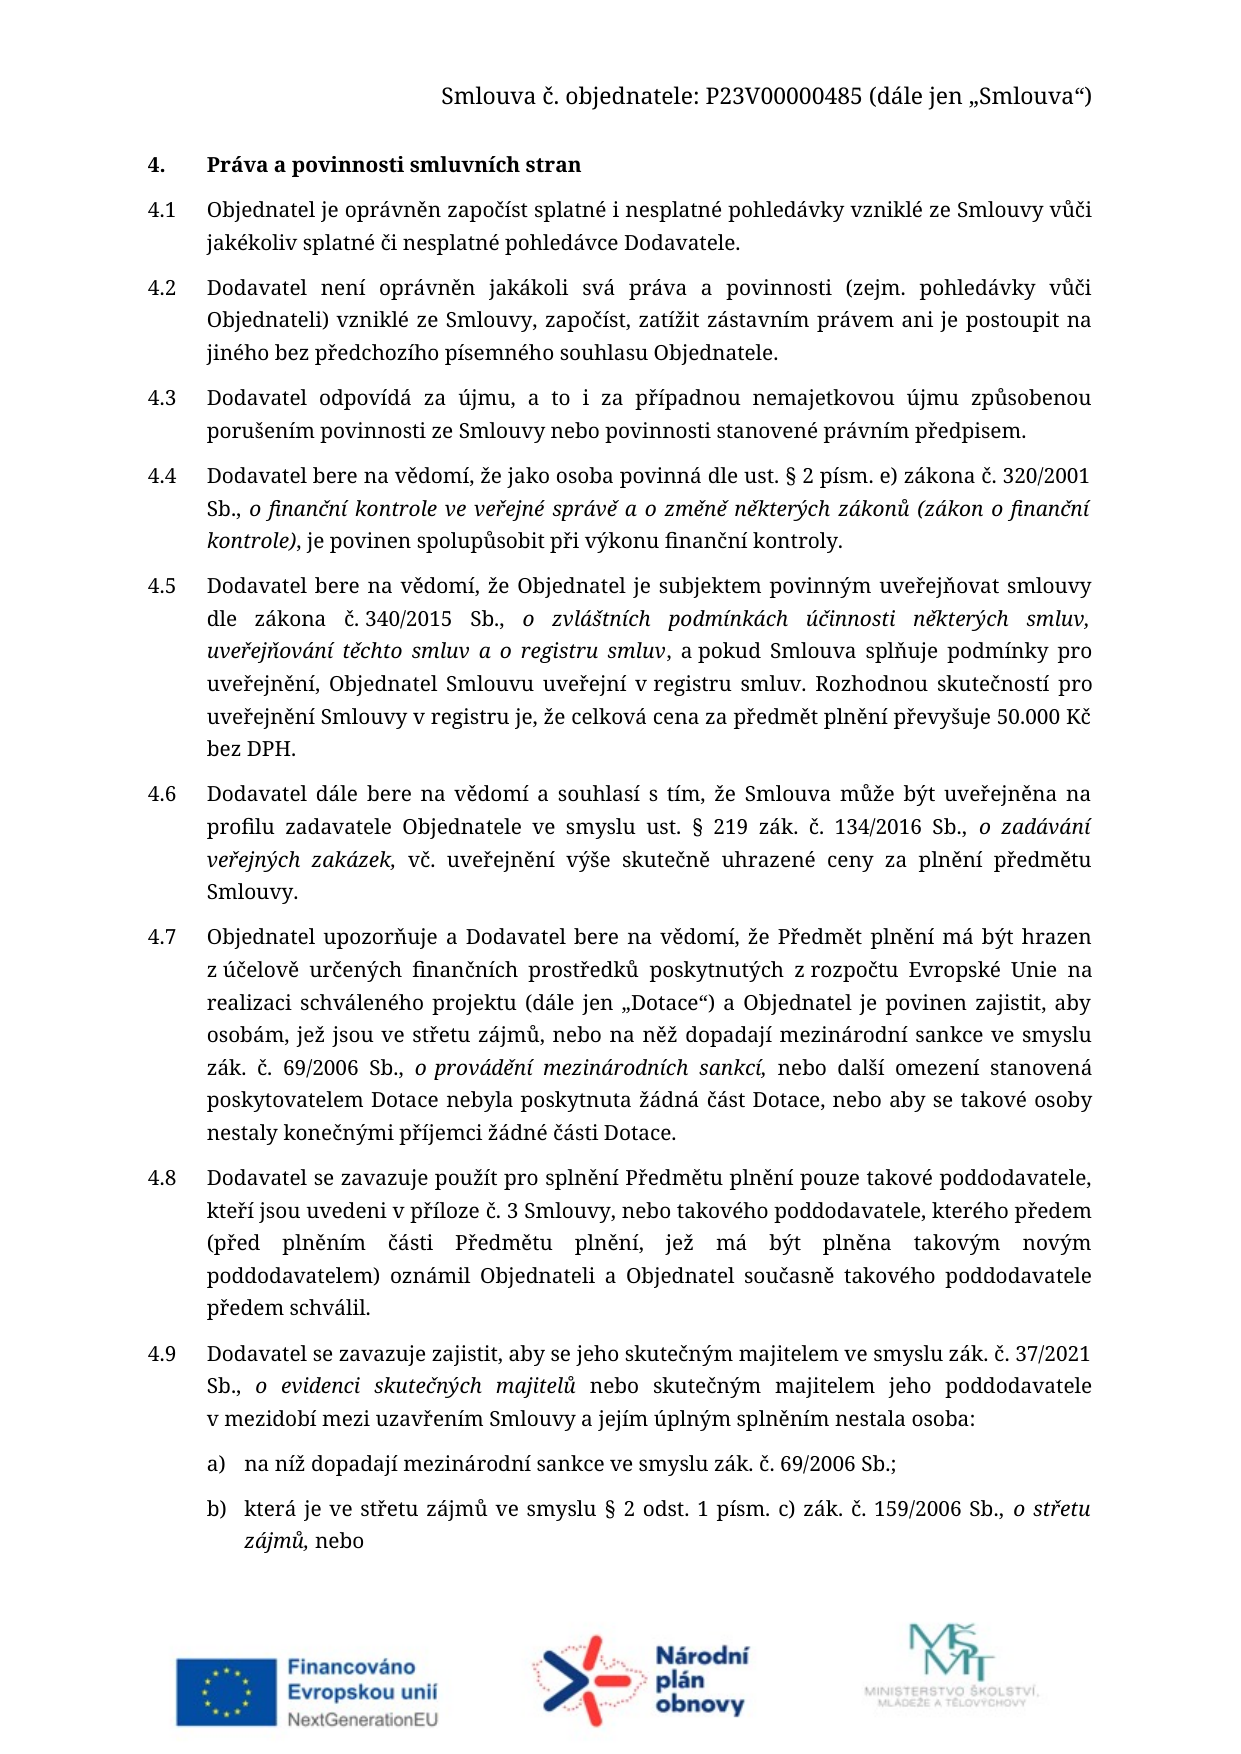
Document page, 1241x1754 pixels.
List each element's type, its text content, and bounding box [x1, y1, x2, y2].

list Objednatel upozorňuje a Dodavatel bere na vědomí, že Předmět plnění má být hrazen z účelově určených finančních prostředků poskytnutých z rozpočtu Evropské Unie na realizaci schváleného projektu (dále jen „Dotace“) a Objednatel je povinen zajistit, aby osobám, jež jsou ve střetu zájmů, nebo na něž dopadají mezinárodní sankce ve smyslu zák. č. 69/2006 Sb., o provádění mezinárodních sankcí, nebo další omezení stanovená poskytovatelem Dotace nebyla poskytnuta žádná část Dotace, nebo aby se takové osoby nestaly konečnými příjemci žádné části Dotace. [148, 922, 1093, 1146]
list která je ve střetu zájmů ve smyslu § 2 odst. 1 písm. c) zák. č. 159/2006 Sb., o střetu zájmů, nebo [207, 1494, 1093, 1555]
list Dodavatel odpovídá za újmu, a to i za případnou nemajetkovou újmu způsobenou porušením povinnosti ze Smlouvy nebo povinnosti stanovené právním předpisem. [148, 383, 1093, 444]
picture [147, 1577, 1093, 1754]
list Dodavatel se zavazuje použít pro splnění Předmětu plnění pouze takové poddodavatele, kteří jsou uvedeni v příloze č. 3 Smlouvy, nebo takového poddodavatele, kterého předem (před plněním části Předmětu plnění, jež má být plněna takovým novým poddodavatelem) oznámil Objednateli a Objednatel současně takového poddodavatele předem schválil. [148, 1163, 1093, 1322]
list Dodavatel dále bere na vědomí a souhlasí s tím, že Smlouva může být uveřejněna na profilu zadavatele Objednatele ve smyslu ust. § 219 zák. č. 134/2016 Sb., o zadávání veřejných zakázek, vč. uveřejnění výše skutečně uhrazené ceny za plnění předmětu Smlouvy. [148, 779, 1093, 906]
list Objednatel je oprávněn započíst splatné i nesplatné pohledávky vzniklé ze Smlouvy vůči jakékoliv splatné či nesplatné pohledávce Dodavatele. [148, 195, 1093, 256]
list Práva a povinnosti smluvních stran [148, 150, 1093, 179]
list na níž dopadají mezinárodní sankce ve smyslu zák. č. 69/2006 Sb.; [207, 1449, 1093, 1477]
list Dodavatel není oprávněn jakákoli svá práva a povinnosti (zejm. pohledávky vůči Objednateli) vzniklé ze Smlouvy, započíst, zatížit zástavním právem ani je postoupit na jiného bez předchozího písemného souhlasu Objednatele. [148, 273, 1093, 367]
list Dodavatel se zavazuje zajistit, aby se jeho skutečným majitelem ve smyslu zák. č. 37/2021 Sb., o evidenci skutečných majitelů nebo skutečným majitelem jeho poddodavatele v mezidobí mezi uzavřením Smlouvy a jejím úplným splněním nestala osoba: [148, 1339, 1093, 1432]
list Dodavatel bere na vědomí, že Objednatel je subjektem povinným uveřejňovat smlouvy dle zákona č. 340/2015 Sb., o zvláštních podmínkách účinnosti některých smluv, uveřejňování těchto smluv a o registru smluv, a pokud Smlouva splňuje podmínky pro uveřejnění, Objednatel Smlouvu uveřejní v registru smluv. Rozhodnou skutečností pro uveřejnění Smlouvy v registru je, že celková cena za předmět plnění převyšuje 50.000 Kč bez DPH. [148, 571, 1093, 763]
list Dodavatel bere na vědomí, že jako osoba povinná dle ust. § 2 písm. e) zákona č. 320/2001 Sb., o finanční kontrole ve veřejné správě a o změně některých zákonů (zákon o finanční kontrole), je povinen spolupůsobit při výkonu finanční kontroly. [148, 461, 1093, 555]
